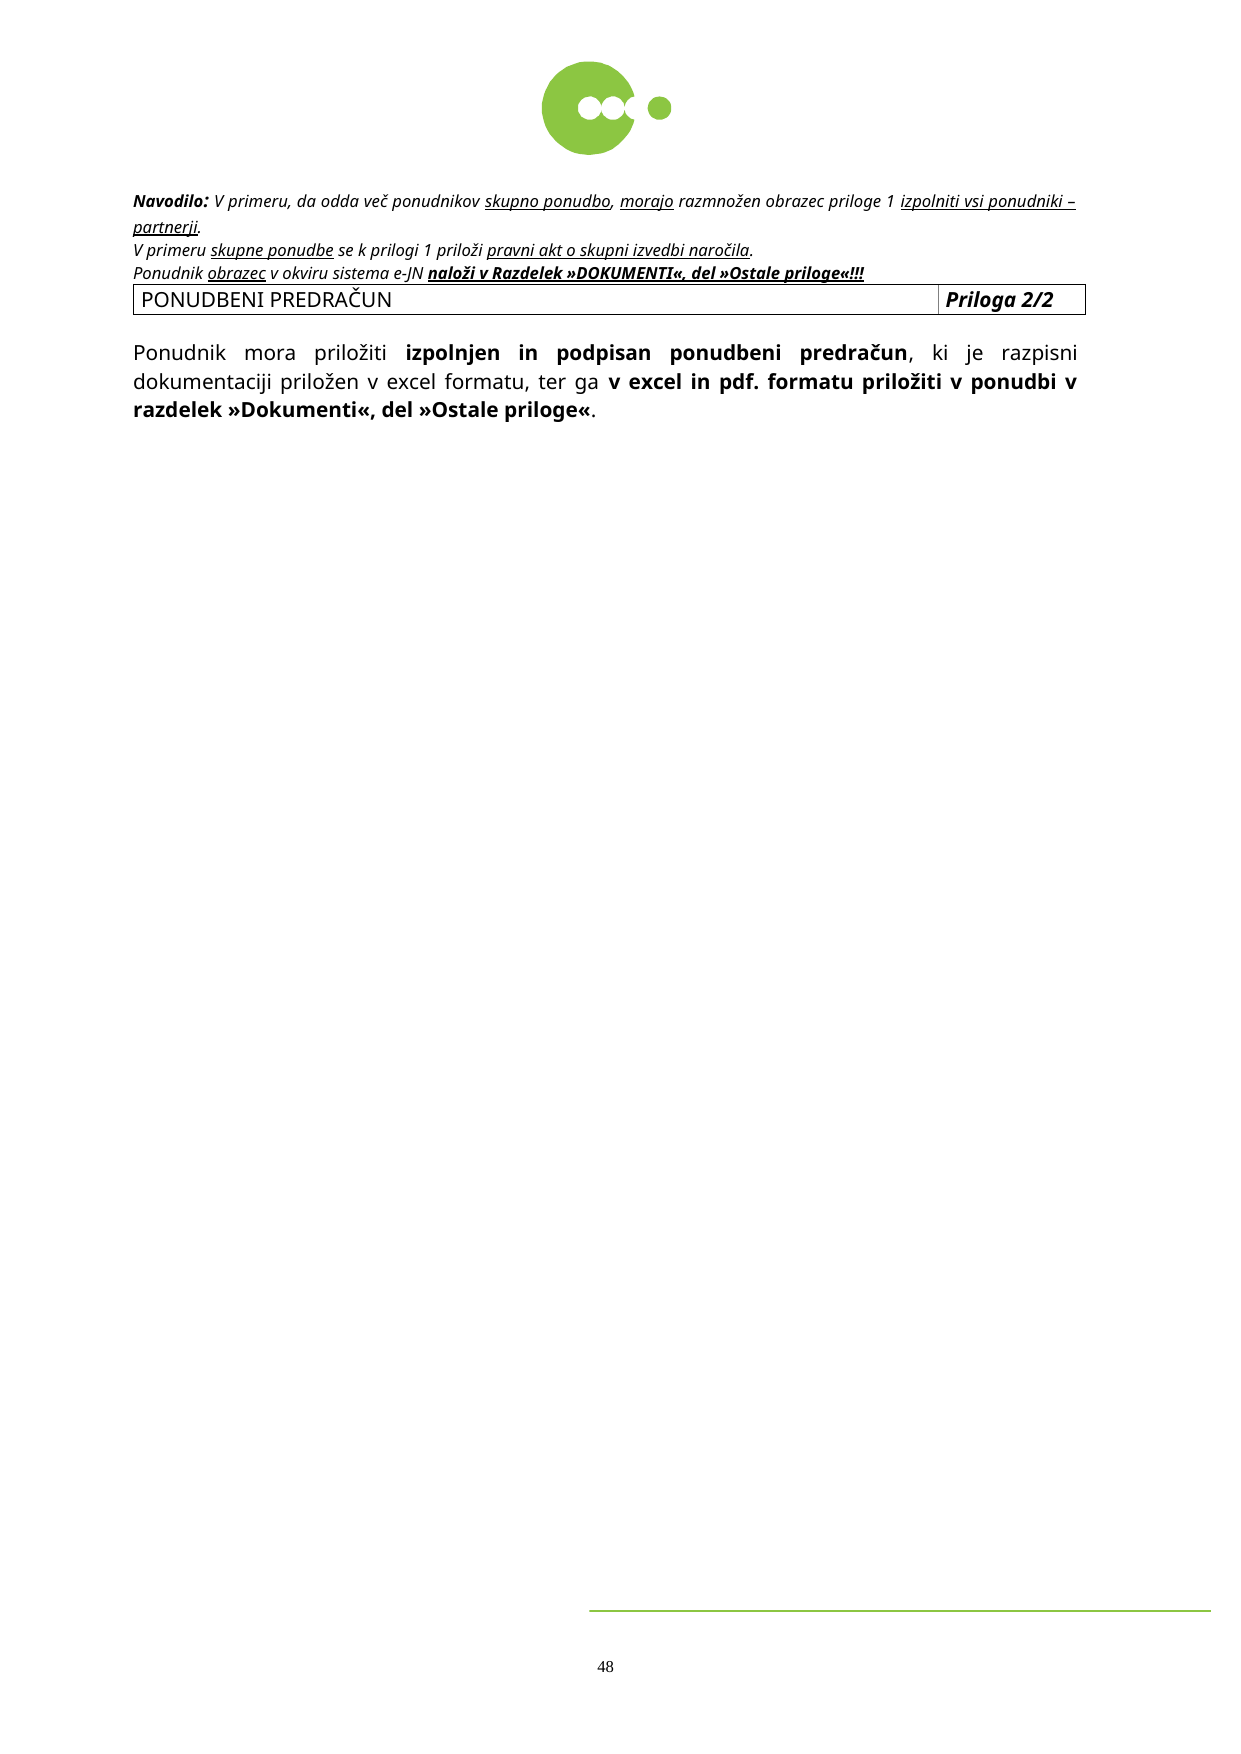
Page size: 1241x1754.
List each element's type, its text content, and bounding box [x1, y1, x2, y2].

text Navodilo: V primeru, da odda več ponudnikov skupno ponudbo, morajo razmnožen obrazec priloge 1 izpolniti vsi ponudniki – partnerji. [133, 187, 1078, 238]
text V primeru skupne ponudbe se k prilogi 1 priloži pravni akt o skupni izvedbi naročila. [133, 238, 1078, 261]
text Ponudnik obrazec v okviru sistema e-JN naloži v Razdelek »DOKUMENTI«, del »Ostale priloge«!!! [133, 261, 1078, 284]
text Ponudnik mora priložiti izpolnjen in podpisan ponudbeni predračun, ki je razpisni dokumentaciji priložen v excel formatu, ter ga v excel in pdf. formatu priložiti v ponudbi v razdelek »Dokumenti«, del »Ostale priloge«. [133, 338, 1078, 424]
table_header PONUDBENI PREDRAČUN [134, 285, 938, 313]
table_header Priloga 2/2 [939, 285, 1085, 313]
